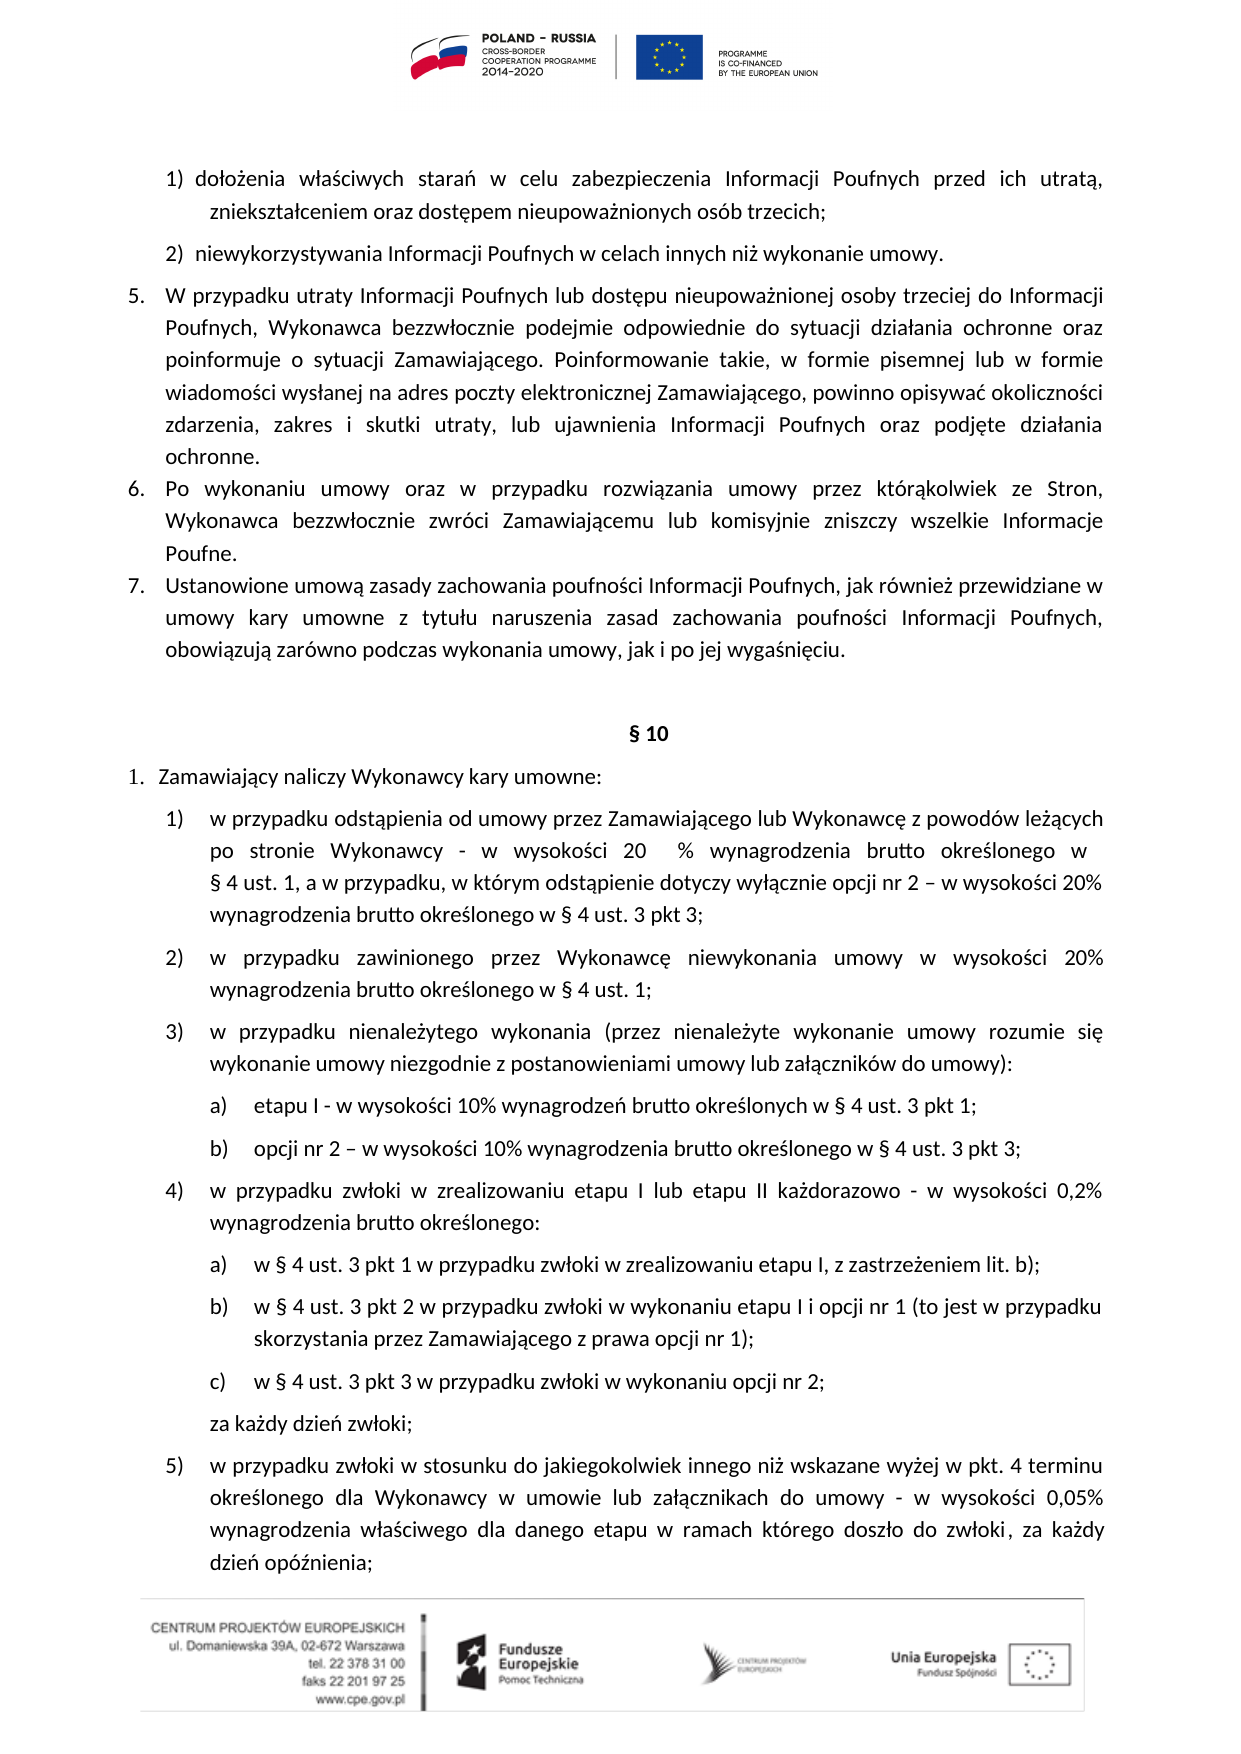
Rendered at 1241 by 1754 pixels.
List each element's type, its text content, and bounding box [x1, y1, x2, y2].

picture [392, 0, 834, 111]
list W przypadku utraty Informacji Poufnych lub dostępu nieupoważnionej osoby trzeciej do Informacji Poufnych, Wykonawca bezzwłocznie podejmie odpowiednie do sytuacji działania ochronne oraz poinformuje o sytuacji Zamawiającego. Poinformowanie takie, w formie pisemnej lub w formie wiadomości wysłanej na adres poczty elektronicznej Zamawiającego, powinno opisywać okoliczności zdarzenia, zakres i skutki utraty, lub ujawnienia Informacji Poufnych oraz podjęte działania ochronne. [128, 281, 1105, 470]
list opcji nr 2 – w wysokości 10% wynagrodzenia brutto określonego w § 4 ust. 3 pkt 3; [209, 1134, 1105, 1162]
list w przypadku nienależytego wykonania (przez nienależyte wykonanie umowy rozumie się wykonanie umowy niezgodnie z postanowieniami umowy lub załączników do umowy): [165, 1017, 1105, 1077]
list niewykorzystywania Informacji Poufnych w celach innych niż wykonanie umowy. [165, 239, 1105, 267]
text § 10 [629, 719, 1105, 748]
text za każdy dzień zwłoki; [121, 1409, 1105, 1437]
list w przypadku zwłoki w zrealizowaniu etapu I lub etapu II każdorazowo - w wysokości 0,2% wynagrodzenia brutto określonego: [165, 1176, 1105, 1236]
list w przypadku odstąpienia od umowy przez Zamawiającego lub Wykonawcę z powodów leżących po stronie Wykonawcy - w wysokości 20 % wynagrodzenia brutto określonego w § 4 ust. 1, a w przypadku, w którym odstąpienie dotyczy wyłącznie opcji nr 2 – w wysokości 20% wynagrodzenia brutto określonego w § 4 ust. 3 pkt 3; [165, 804, 1105, 928]
list w przypadku zwłoki w stosunku do jakiegokolwiek innego niż wskazane wyżej w pkt. 4 terminu określonego dla Wykonawcy w umowie lub załącznikach do umowy - w wysokości 0,05% wynagrodzenia właściwego dla danego etapu w ramach którego doszło do zwłoki, za każdy dzień opóźnienia; [165, 1451, 1105, 1576]
list w § 4 ust. 3 pkt 3 w przypadku zwłoki w wykonaniu opcji nr 2; [209, 1367, 1105, 1395]
list Zamawiający naliczy Wykonawcy kary umowne: [128, 762, 1105, 790]
list w § 4 ust. 3 pkt 1 w przypadku zwłoki w zrealizowaniu etapu I, z zastrzeżeniem lit. b); [209, 1250, 1105, 1278]
list dołożenia właściwych starań w celu zabezpieczenia Informacji Poufnych przed ich utratą, zniekształceniem oraz dostępem nieupoważnionych osób trzecich; [165, 164, 1105, 225]
list Ustanowione umową zasady zachowania poufności Informacji Poufnych, jak również przewidziane w umowy kary umowne z tytułu naruszenia zasad zachowania poufności Informacji Poufnych, obowiązują zarówno podczas wykonania umowy, jak i po jej wygaśnięciu. [128, 571, 1105, 663]
list etapu I - w wysokości 10% wynagrodzeń brutto określonych w § 4 ust. 3 pkt 1; [209, 1091, 1105, 1119]
picture [140, 1598, 1086, 1713]
list Po wykonaniu umowy oraz w przypadku rozwiązania umowy przez którąkolwiek ze Stron, Wykonawca bezzwłocznie zwróci Zamawiającemu lub komisyjnie zniszczy wszelkie Informacje Poufne. [128, 474, 1105, 567]
list w przypadku zawinionego przez Wykonawcę niewykonania umowy w wysokości 20% wynagrodzenia brutto określonego w § 4 ust. 1; [165, 943, 1105, 1003]
list w § 4 ust. 3 pkt 2 w przypadku zwłoki w wykonaniu etapu I i opcji nr 1 (to jest w przypadku skorzystania przez Zamawiającego z prawa opcji nr 1); [209, 1292, 1105, 1353]
